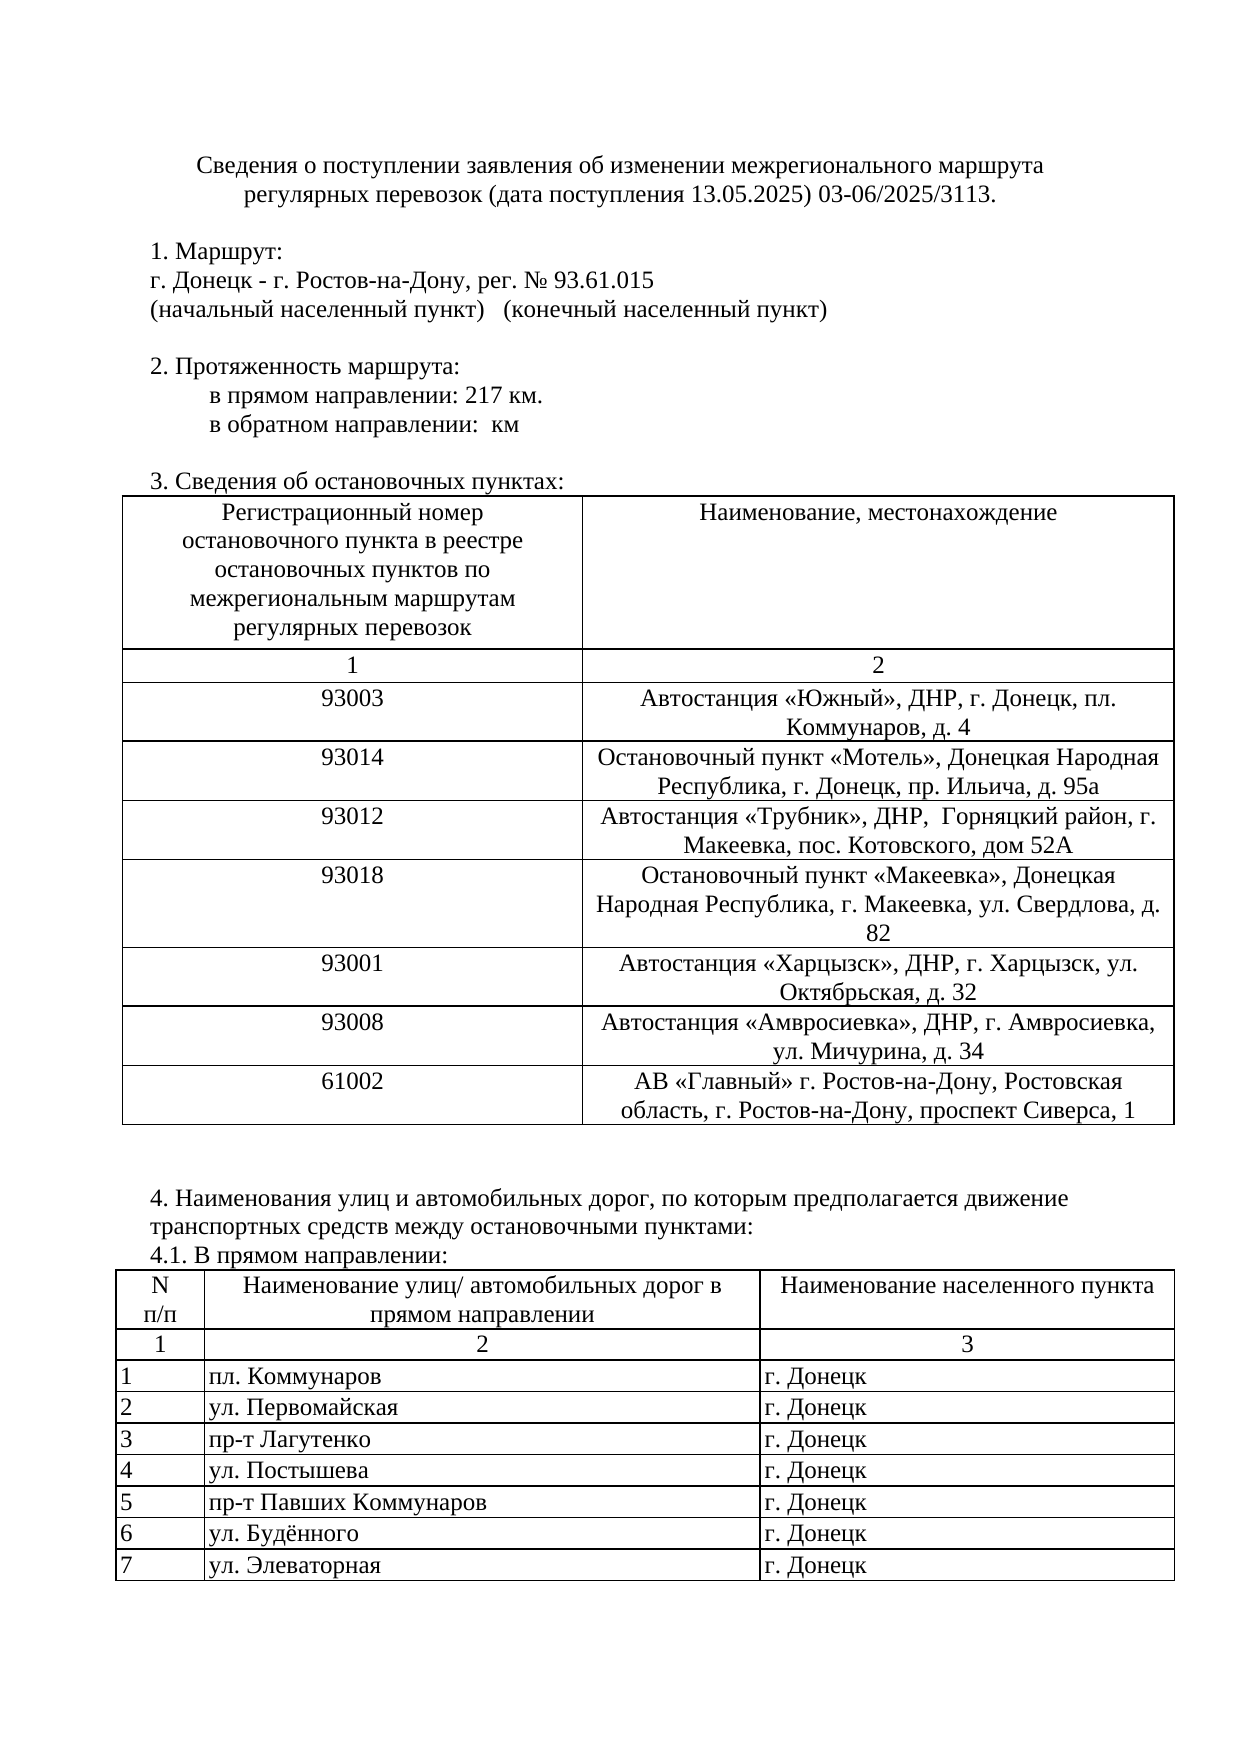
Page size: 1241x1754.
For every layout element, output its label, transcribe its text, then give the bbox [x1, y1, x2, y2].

table_cell г. Донецк [761, 1518, 1174, 1548]
table_cell пр-т Павших Коммунаров [205, 1487, 759, 1517]
table_header Наименование населенного пункта [761, 1271, 1174, 1328]
table_cell 93003 [123, 683, 582, 740]
table_cell 3 [761, 1330, 1174, 1359]
table_cell г. Донецк [761, 1361, 1174, 1391]
table_cell пл. Коммунаров [205, 1361, 759, 1391]
table_cell 1 [117, 1361, 204, 1391]
text 4. Наименования улиц и автомобильных дорог, по которым предполагается движение транспортных средств между остановочными пунктами: [150, 1183, 1090, 1240]
table_cell ул. Первомайская [205, 1392, 759, 1422]
table_cell 2 [583, 650, 1173, 681]
table_header Наименование улиц/ автомобильных дорог в прямом направлении [205, 1271, 759, 1328]
table_cell г. Донецк [761, 1392, 1174, 1422]
table_cell Автостанция «Трубник», ДНР, Горняцкий район, г. Макеевка, пос. Котовского, дом 52А [583, 801, 1173, 858]
table_cell 93012 [123, 801, 582, 858]
table_cell АВ «Главный» г. Ростов-на-Дону, Ростовская область, г. Ростов-на-Дону, проспект Сиверса, 1 [583, 1066, 1173, 1123]
table_header N п/п [117, 1271, 204, 1328]
table_cell 93014 [123, 742, 582, 799]
text (начальный населенный пункт) (конечный населенный пункт) [150, 294, 1090, 322]
table_cell ул. Будённого [205, 1518, 759, 1548]
table_cell 93001 [123, 948, 582, 1005]
table_cell г. Донецк [761, 1455, 1174, 1485]
table_cell г. Донецк [761, 1550, 1174, 1579]
table_cell 2 [117, 1392, 204, 1422]
table_cell г. Донецк [761, 1487, 1174, 1517]
text 3. Сведения об остановочных пунктах: [150, 466, 1090, 495]
text 2. Протяженность маршрута: [150, 351, 1090, 380]
table_cell 7 [117, 1550, 204, 1579]
text 1. Маршрут: [150, 236, 1090, 265]
table_cell 93018 [123, 860, 582, 946]
table_cell 6 [117, 1518, 204, 1548]
table_cell 4 [117, 1455, 204, 1485]
table_cell г. Донецк [761, 1424, 1174, 1454]
table_cell 93008 [123, 1007, 582, 1064]
table_cell ул. Постышева [205, 1455, 759, 1485]
table_cell 1 [123, 650, 582, 681]
table_cell ул. Элеваторная [205, 1550, 759, 1579]
table_header Регистрационный номер остановочного пункта в реестре остановочных пунктов по межрегиональным маршрутам регулярных перевозок [123, 497, 582, 648]
table_cell 1 [117, 1330, 204, 1359]
table_cell пр-т Лагутенко [205, 1424, 759, 1454]
text Сведения о поступлении заявления об изменении межрегионального маршрута регулярных перевозок (дата поступления 13.05.2025) 03-06/2025/3113. [150, 150, 1090, 207]
text 4.1. В прямом направлении: [150, 1240, 1090, 1269]
table_cell 2 [205, 1330, 759, 1359]
text в прямом направлении: 217 км. [150, 380, 1090, 409]
table_cell 3 [117, 1424, 204, 1454]
table_cell 61002 [123, 1066, 582, 1123]
table_cell Автостанция «Амвросиевка», ДНР, г. Амвросиевка, ул. Мичурина, д. 34 [583, 1007, 1173, 1064]
table_cell Автостанция «Харцызск», ДНР, г. Харцызск, ул. Октябрьская, д. 32 [583, 948, 1173, 1005]
table_cell 5 [117, 1487, 204, 1517]
text г. Донецк - г. Ростов-на-Дону, рег. № 93.61.015 [150, 265, 1090, 294]
table_cell Остановочный пункт «Макеевка», Донецкая Народная Республика, г. Макеевка, ул. Свердлова, д. 82 [583, 860, 1173, 946]
text в обратном направлении: км [150, 409, 1090, 437]
table_cell Остановочный пункт «Мотель», Донецкая Народная Республика, г. Донецк, пр. Ильича, д. 95а [583, 742, 1173, 799]
table_cell Автостанция «Южный», ДНР, г. Донецк, пл. Коммунаров, д. 4 [583, 683, 1173, 740]
table_header Наименование, местонахождение [583, 497, 1173, 648]
